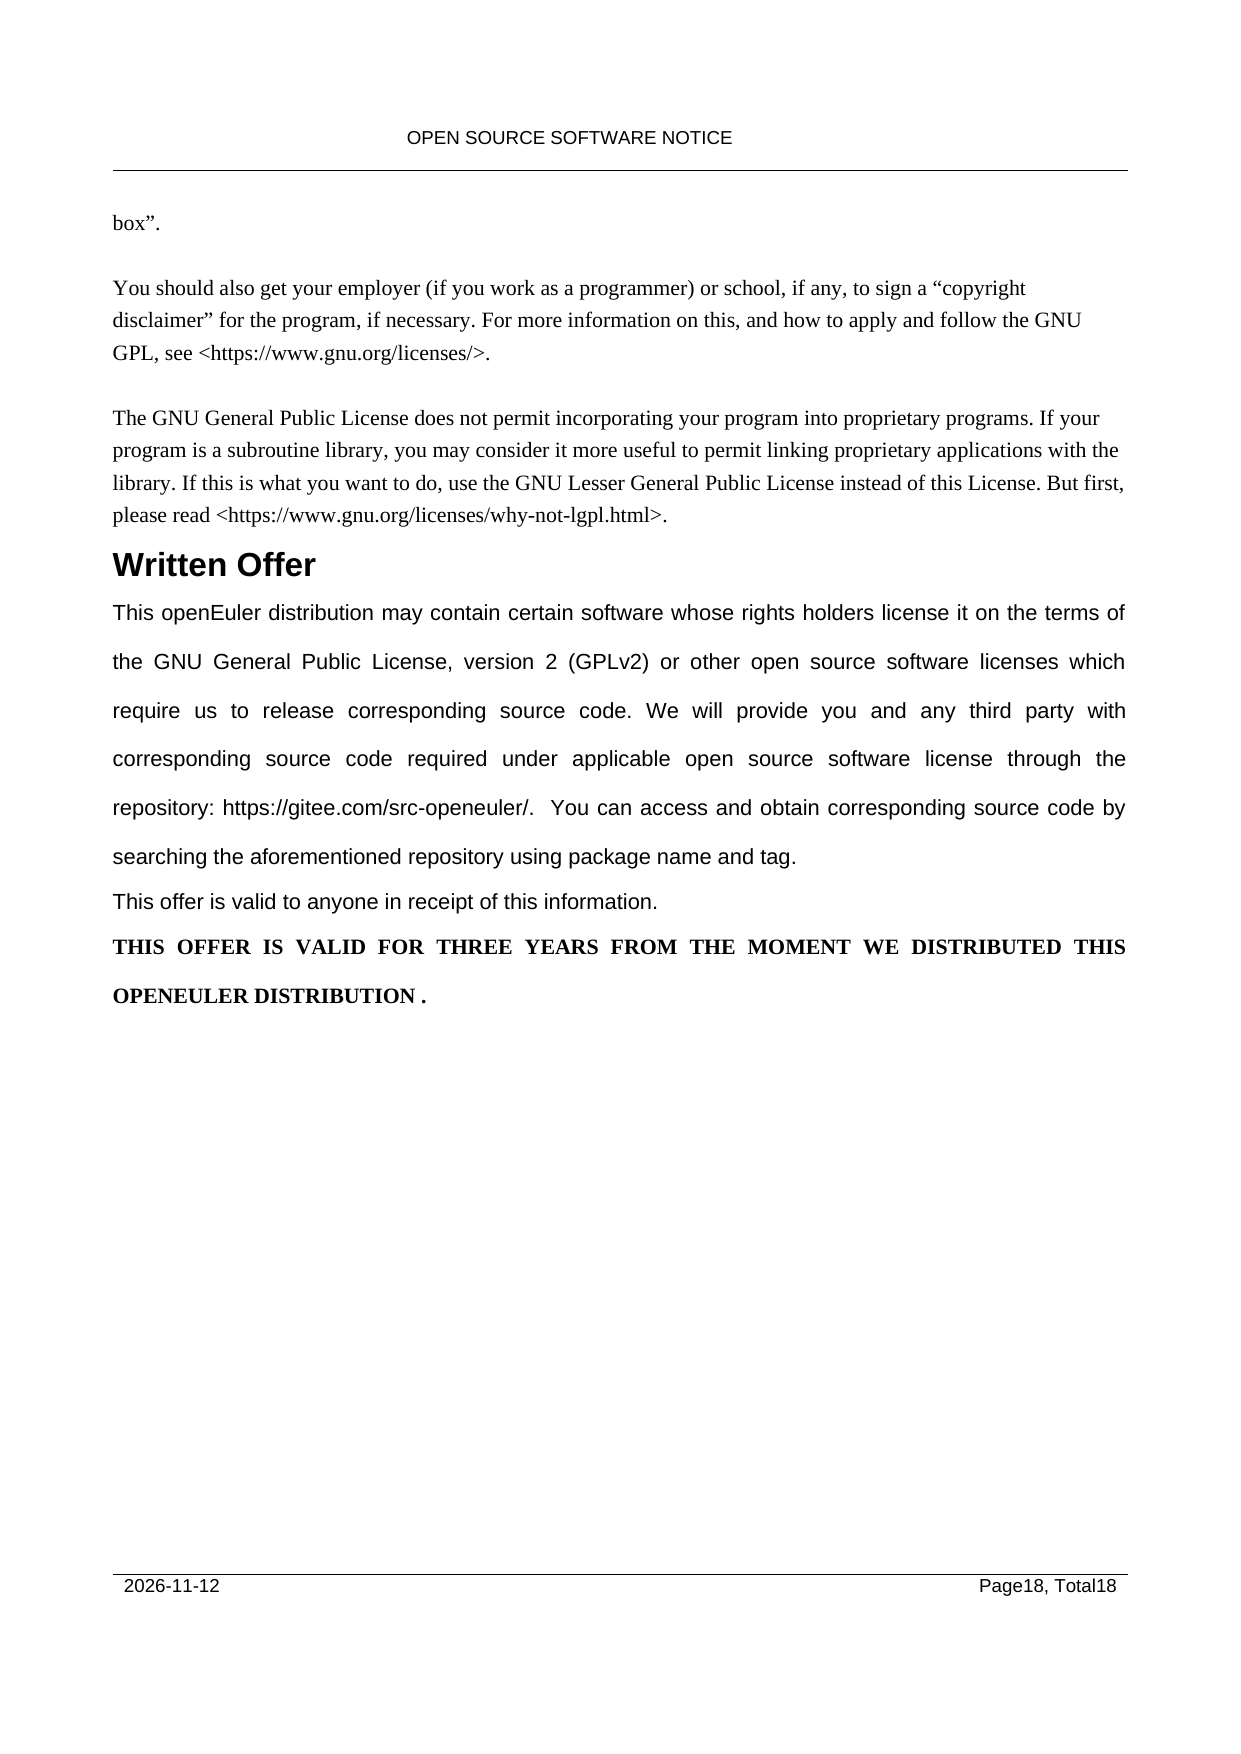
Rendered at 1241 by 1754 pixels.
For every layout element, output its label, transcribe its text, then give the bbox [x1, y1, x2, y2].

text Written Offer [112, 531, 1128, 596]
text This offer is valid to anyone in receipt of this information. [112, 885, 1128, 918]
text This openEuler distribution may contain certain software whose rights holders license it on the terms of the GNU General Public License, version 2 (GPLv2) or other open source software licenses which require us to release corresponding source code. We will provide you and any third party with corresponding source code required under applicable open source software license through the repository: https://gitee.com/src-openeuler/. You can access and obtain corresponding source code by searching the aforementioned repository using package name and tag. [112, 596, 1128, 873]
text THIS OFFER IS VALID FOR THREE YEARS FROM THE MOMENT WE DISTRIBUTED THIS OPENEULER DISTRIBUTION . [112, 930, 1128, 1012]
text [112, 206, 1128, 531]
